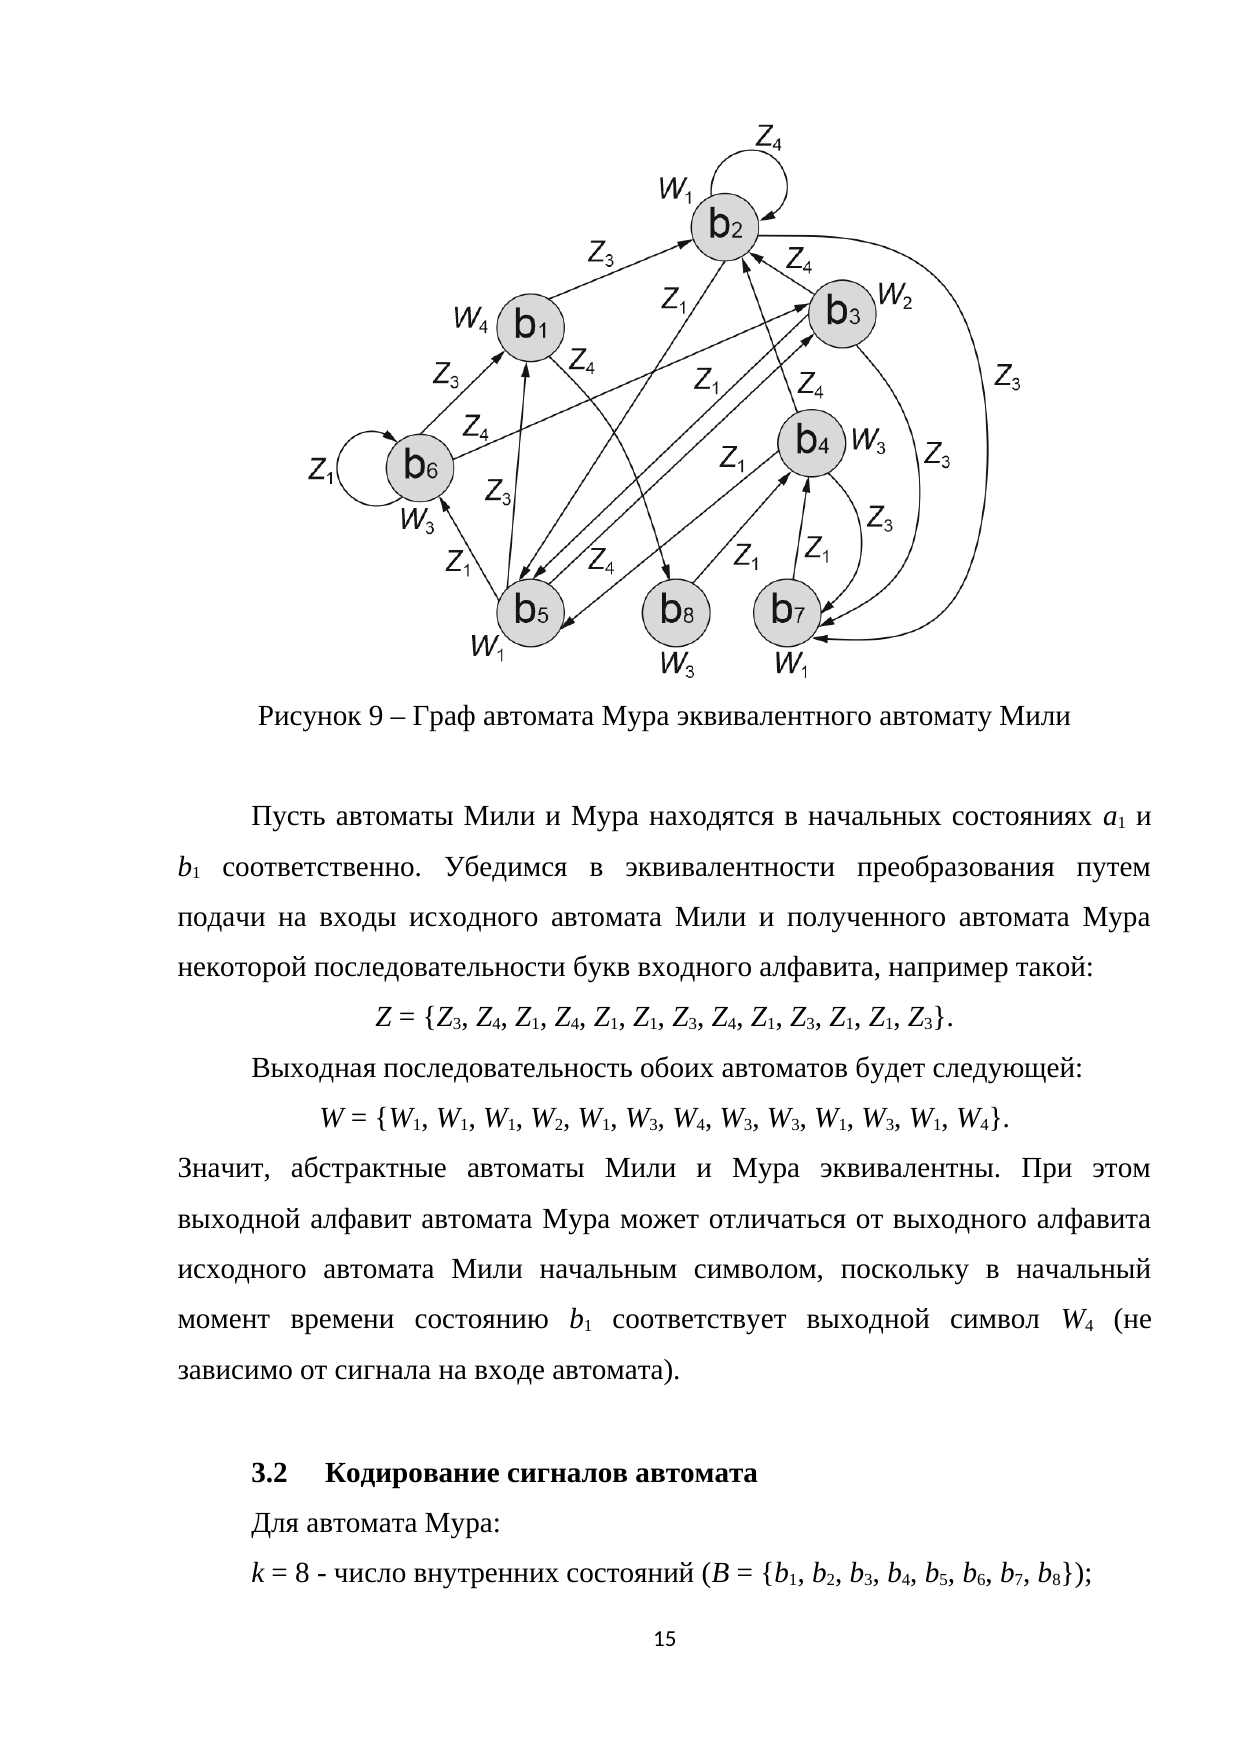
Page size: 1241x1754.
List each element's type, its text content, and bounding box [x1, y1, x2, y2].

text W = {W1, W1, W1, W2, W1, W3, W4, W3, W3, W1, W3, W1, W4}. [177, 1100, 1152, 1134]
text Выходная последовательность обоих автоматов будет следующей: [177, 1050, 1152, 1083]
text Z = {Z3, Z4, Z1, Z4, Z1, Z1, Z3, Z4, Z1, Z3, Z1, Z1, Z3}. [177, 999, 1152, 1033]
text Рисунок 9 – Граф автомата Мура эквивалентного автомату Мили [177, 698, 1152, 731]
text Пусть автоматы Мили и Мура находятся в начальных состояниях a1 и b1 соответственно. Убедимся в эквивалентности преобразования путем подачи на входы исходного автомата Мили и полученного автомата Мура некоторой последовательности букв входного алфавита, например такой: [177, 798, 1152, 983]
subtitle Кодирование сигналов автомата [177, 1455, 1152, 1488]
text k = 8 - число внутренних состояний (B = {b1, b2, b3, b4, b5, b6, b7, b8}); [177, 1556, 1152, 1589]
picture [303, 118, 1026, 684]
text Значит, абстрактные автоматы Мили и Мура эквивалентны. При этом выходной алфавит автомата Мура может отличаться от выходного алфавита исходного автомата Мили начальным символом, поскольку в начальный момент времени состоянию b1 соответствует выходной символ W4 (не зависимо от сигнала на входе автомата). [177, 1151, 1152, 1385]
text Для автомата Мура: [177, 1505, 1152, 1539]
